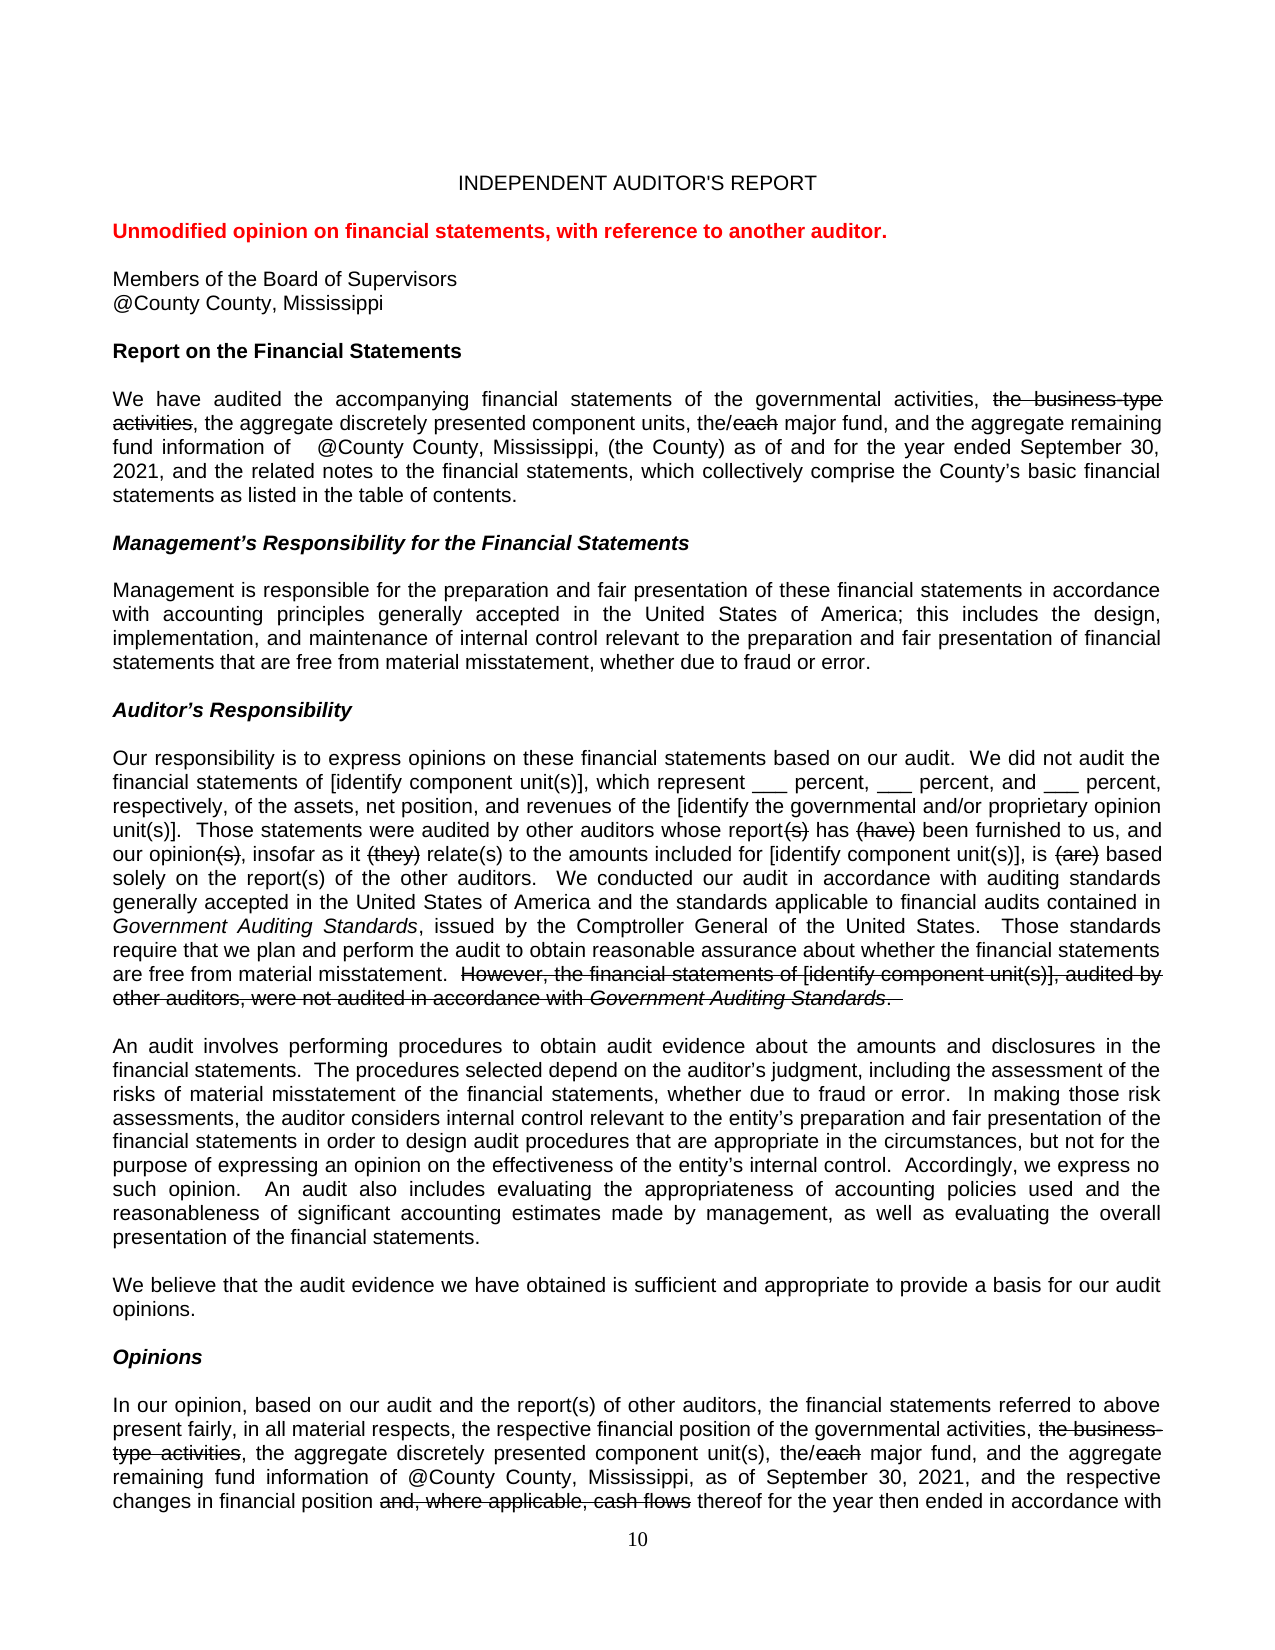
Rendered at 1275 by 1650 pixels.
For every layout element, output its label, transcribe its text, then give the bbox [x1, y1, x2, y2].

text Members of the Board of Supervisors [112, 267, 1162, 291]
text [112, 1393, 1162, 1513]
text We have audited the accompanying financial statements of the governmental activities, the business-type activities, the aggregate discretely presented component units, the/each major fund, and the aggregate remaining fund information of @County County, Mississippi, (the County) as of and for the year ended September 30, 2021, and the related notes to the financial statements, which collectively comprise the County’s basic financial statements as listed in the table of contents. [112, 387, 1162, 506]
text An audit involves performing procedures to obtain audit evidence about the amounts and disclosures in the financial statements. The procedures selected depend on the auditor’s judgment, including the assessment of the risks of material misstatement of the financial statements, whether due to fraud or error. In making those risk assessments, the auditor considers internal control relevant to the entity’s preparation and fair presentation of the financial statements in order to design audit procedures that are appropriate in the circumstances, but not for the purpose of expressing an opinion on the effectiveness of the entity’s internal control. Accordingly, we express no such opinion. An audit also includes evaluating the appropriateness of accounting policies used and the reasonableness of significant accounting estimates made by management, as well as evaluating the overall presentation of the financial statements. [112, 1033, 1162, 1249]
text @County County, Mississippi [112, 291, 1162, 315]
text Management is responsible for the preparation and fair presentation of these financial statements in accordance with accounting principles generally accepted in the United States of America; this includes the design, implementation, and maintenance of internal control relevant to the preparation and fair presentation of financial statements that are free from material misstatement, whether due to fraud or error. [112, 578, 1162, 674]
text Unmodified opinion on financial statements, with reference to another auditor. [112, 219, 1162, 243]
text We believe that the audit evidence we have obtained is sufficient and appropriate to provide a basis for our audit opinions. [112, 1273, 1162, 1321]
text Our responsibility is to express opinions on these financial statements based on our audit. We did not audit the financial statements of [identify component unit(s)], which represent ___ percent, ___ percent, and ___ percent, respectively, of the assets, net position, and revenues of the [identify the governmental and/or proprietary opinion unit(s)]. Those statements were audited by other auditors whose report(s) has (have) been furnished to us, and our opinion(s), insofar as it (they) relate(s) to the amounts included for [identify component unit(s)], is (are) based solely on the report(s) of the other auditors. We conducted our audit in accordance with auditing standards generally accepted in the United States of America and the standards applicable to financial audits contained in Government Auditing Standards, issued by the Comptroller General of the United States. Those standards require that we plan and perform the audit to obtain reasonable assurance about whether the financial statements are free from material misstatement. However, the financial statements of [identify component unit(s)], audited by other auditors, were not audited in accordance with Government Auditing Standards. [112, 746, 1162, 1009]
text Report on the Financial Statements [112, 339, 1162, 363]
text Management’s Responsibility for the Financial Statements [112, 530, 1162, 554]
subtitle INDEPENDENT AUDITOR'S REPORT [112, 171, 1162, 195]
text Auditor’s Responsibility [112, 698, 1162, 722]
text Opinions [112, 1345, 1162, 1369]
